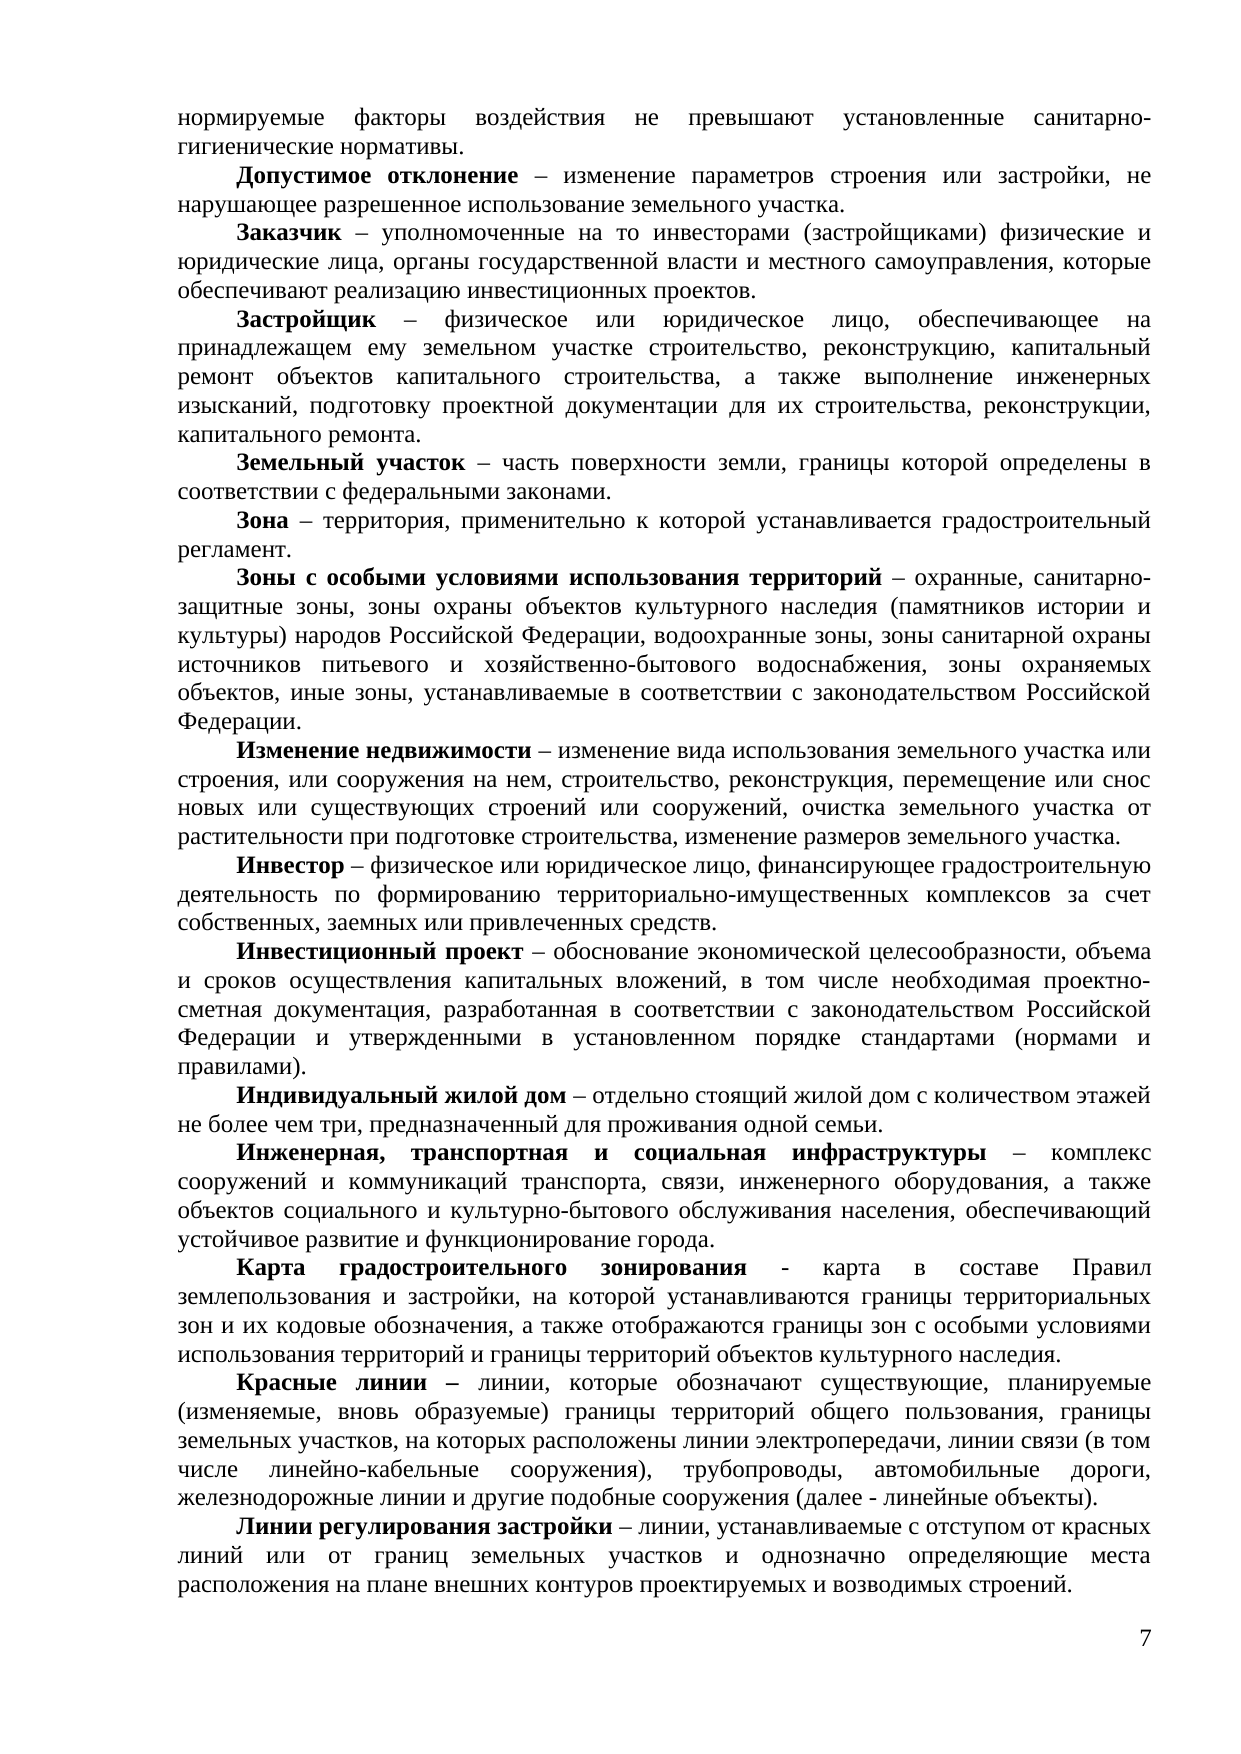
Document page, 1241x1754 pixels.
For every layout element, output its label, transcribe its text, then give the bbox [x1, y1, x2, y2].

text Застройщик – физическое или юридическое лицо, обеспечивающее на принадлежащем ему земельном участке строительство, реконструкцию, капитальный ремонт объектов капитального строительства, а также выполнение инженерных изысканий, подготовку проектной документации для их строительства, реконструкции, капитального ремонта. [177, 304, 1152, 447]
text Инженерная, транспортная и социальная инфраструктуры – комплекс сооружений и коммуникаций транспорта, связи, инженерного оборудования, а также объектов социального и культурно-бытового обслуживания населения, обеспечивающий устойчивое развитие и функционирование города. [177, 1137, 1152, 1252]
text Заказчик – уполномоченные на то инвесторами (застройщиками) физические и юридические лица, органы государственной власти и местного самоуправления, которые обеспечивают реализацию инвестиционных проектов. [177, 217, 1152, 304]
text Допустимое отклонение – изменение параметров строения или застройки, не нарушающее разрешенное использование земельного участка. [177, 160, 1152, 217]
text Инвестор – физическое или юридическое лицо, финансирующее градостроительную деятельность по формированию территориально-имущественных комплексов за счет собственных, заемных или привлеченных средств. [177, 850, 1152, 936]
text Зоны с особыми условиями использования территорий – охранные, санитарно-защитные зоны, зоны охраны объектов культурного наследия (памятников истории и культуры) народов Российской Федерации, водоохранные зоны, зоны санитарной охраны источников питьевого и хозяйственно-бытового водоснабжения, зоны охраняемых объектов, иные зоны, устанавливаемые в соответствии с законодательством Российской Федерации. [177, 562, 1152, 735]
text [177, 102, 1152, 160]
text Изменение недвижимости – изменение вида использования земельного участка или строения, или сооружения на нем, строительство, реконструкция, перемещение или снос новых или существующих строений или сооружений, очистка земельного участка от растительности при подготовке строительства, изменение размеров земельного участка. [177, 735, 1152, 850]
text Линии регулирования застройки – линии, устанавливаемые с отступом от красных линий или от границ земельных участков и однозначно определяющие места расположения на плане внешних контуров проектируемых и возводимых строений. [177, 1511, 1152, 1597]
text Карта градостроительного зонирования - карта в составе Правил землепользования и застройки, на которой устанавливаются границы территориальных зон и их кодовые обозначения, а также отображаются границы зон с особыми условиями использования территорий и границы территорий объектов культурного наследия. [177, 1252, 1152, 1367]
text Земельный участок – часть поверхности земли, границы которой определены в соответствии с федеральными законами. [177, 447, 1152, 505]
text Индивидуальный жилой дом – отдельно стоящий жилой дом с количеством этажей не более чем три, предназначенный для проживания одной семьи. [177, 1080, 1152, 1137]
text Инвестиционный проект – обоснование экономической целесообразности, объема и сроков осуществления капитальных вложений, в том числе необходимая проектно-сметная документация, разработанная в соответствии с законодательством Российской Федерации и утвержденными в установленном порядке стандартами (нормами и правилами). [177, 936, 1152, 1080]
text Красные линии – линии, которые обозначают существующие, планируемые (изменяемые, вновь образуемые) границы территорий общего пользования, границы земельных участков, на которых расположены линии электропередачи, линии связи (в том числе линейно-кабельные сооружения), трубопроводы, автомобильные дороги, железнодорожные линии и другие подобные сооружения (далее - линейные объекты). [177, 1367, 1152, 1511]
text Зона – территория, применительно к которой устанавливается градостроительный регламент. [177, 505, 1152, 562]
